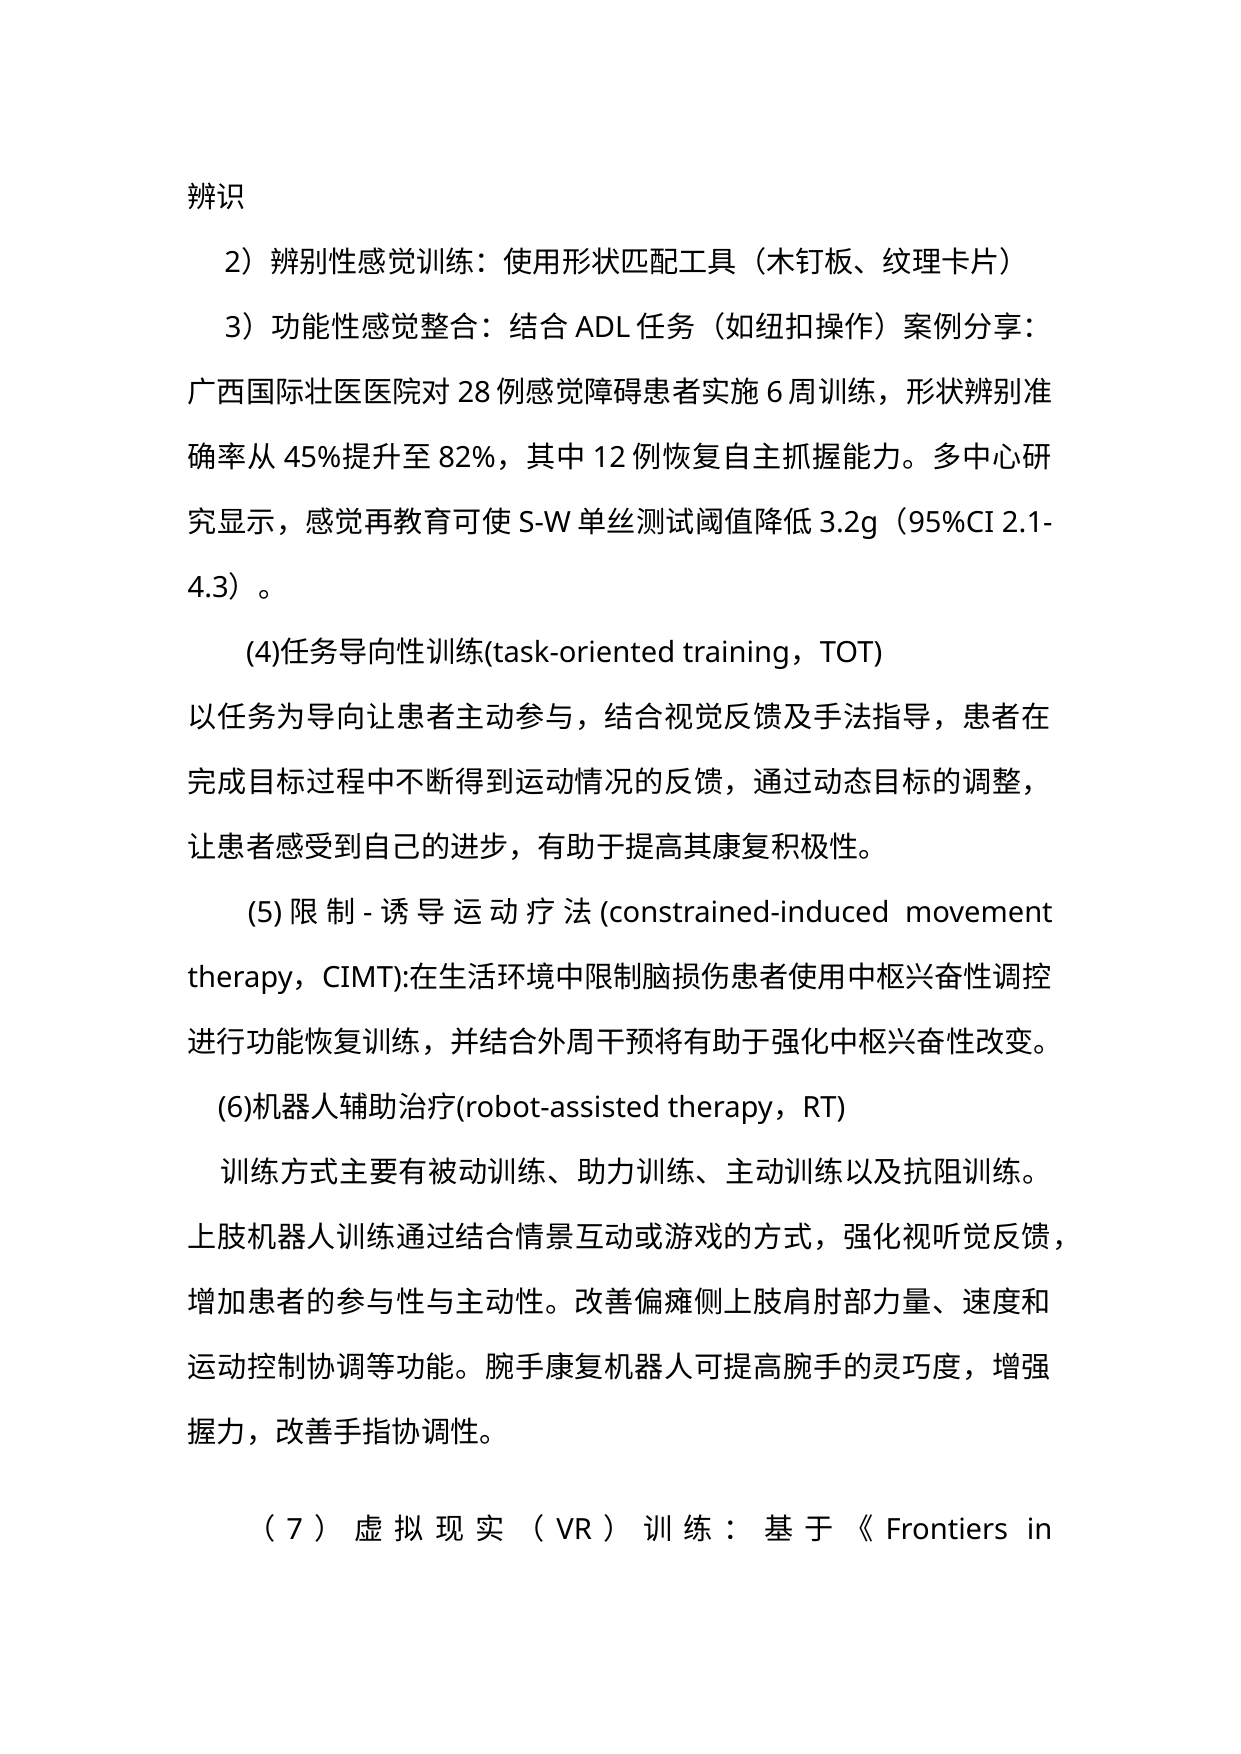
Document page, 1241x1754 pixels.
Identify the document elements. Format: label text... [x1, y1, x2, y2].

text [187, 1494, 1053, 1559]
text 2）辨别性感觉训练：使用形状匹配工具（木钉板、纹理卡片） [187, 227, 1053, 292]
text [187, 162, 1053, 227]
text (4)任务导向性训练(task-oriented training，TOT) 以任务为导向让患者主动参与，结合视觉反馈及手法指导，患者在完成目标过程中不断得到运动情况的反馈，通过动态目标的调整，让患者感受到自己的进步，有助于提高其康复积极性。 (5)限制-诱导运动疗法(constrained-induced movement therapy，CIMT):在生活环境中限制脑损伤患者使用中枢兴奋性调控进行功能恢复训练，并结合外周干预将有助于强化中枢兴奋性改变。 (6)机器人辅助治疗(robot-assisted therapy，RT) 训练方式主要有被动训练、助力训练、主动训练以及抗阻训练。上肢机器人训练通过结合情景互动或游戏的方式，强化视听觉反馈，增加患者的参与性与主动性。改善偏瘫侧上肢肩肘部力量、速度和运动控制协调等功能。腕手康复机器人可提高腕手的灵巧度，增强握力，改善手指协调性。 [187, 617, 1053, 1494]
text 3）功能性感觉整合：结合ADL任务（如纽扣操作）案例分享：广西国际壮医医院对28例感觉障碍患者实施6周训练，形状辨别准确率从45%提升至82%，其中12例恢复自主抓握能力。多中心研究显示，感觉再教育可使S-W单丝测试阈值降低3.2g（95%CI 2.1-4.3）。 [187, 292, 1053, 617]
